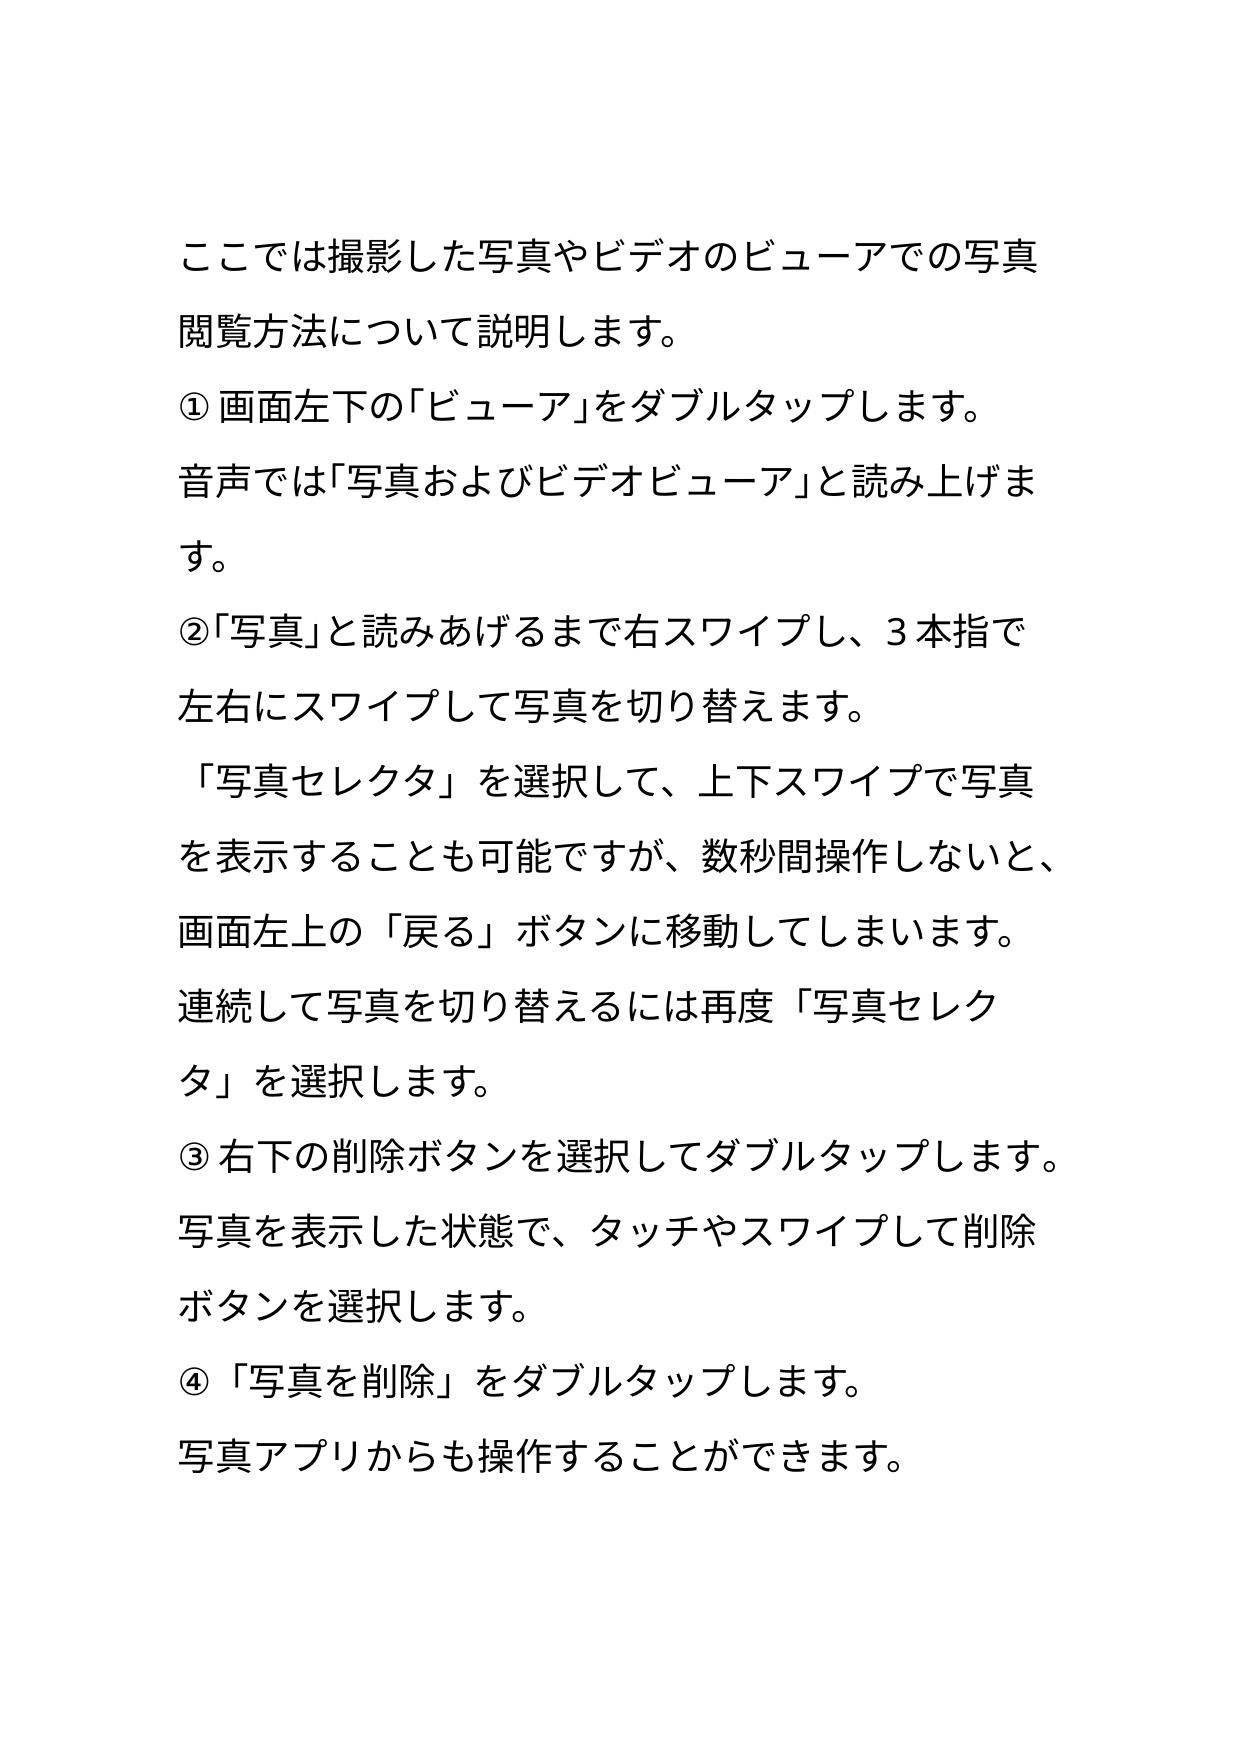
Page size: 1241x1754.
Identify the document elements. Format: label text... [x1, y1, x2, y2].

text ④「写真を削除」をダブルタップします。 [177, 1342, 1063, 1417]
text ①画面左下の｢ビューア｣をダブルタップします。 [177, 367, 1063, 442]
text ③右下の削除ボタンを選択してダブルタップします。 [177, 1117, 1063, 1192]
text ②｢写真｣と読みあげるまで右スワイプし、3本指で左右にスワイプして写真を切り替えます。 [177, 592, 1063, 742]
text 写真を表示した状態で、タッチやスワイプして削除ボタンを選択します。 [177, 1192, 1063, 1342]
text 連続して写真を切り替えるには再度「写真セレクタ」を選択します。 [177, 967, 1063, 1117]
text 写真アプリからも操作することができます。 [177, 1417, 1063, 1492]
text 「写真セレクタ」を選択して、上下スワイプで写真を表示することも可能ですが、数秒間操作しないと、画面左上の「戻る」ボタンに移動してしまいます。 [177, 742, 1063, 967]
text ここでは撮影した写真やビデオのビューアでの写真閲覧方法について説明します。 [177, 217, 1063, 367]
text 音声では｢写真およびビデオビューア｣と読み上げます。 [177, 442, 1063, 592]
